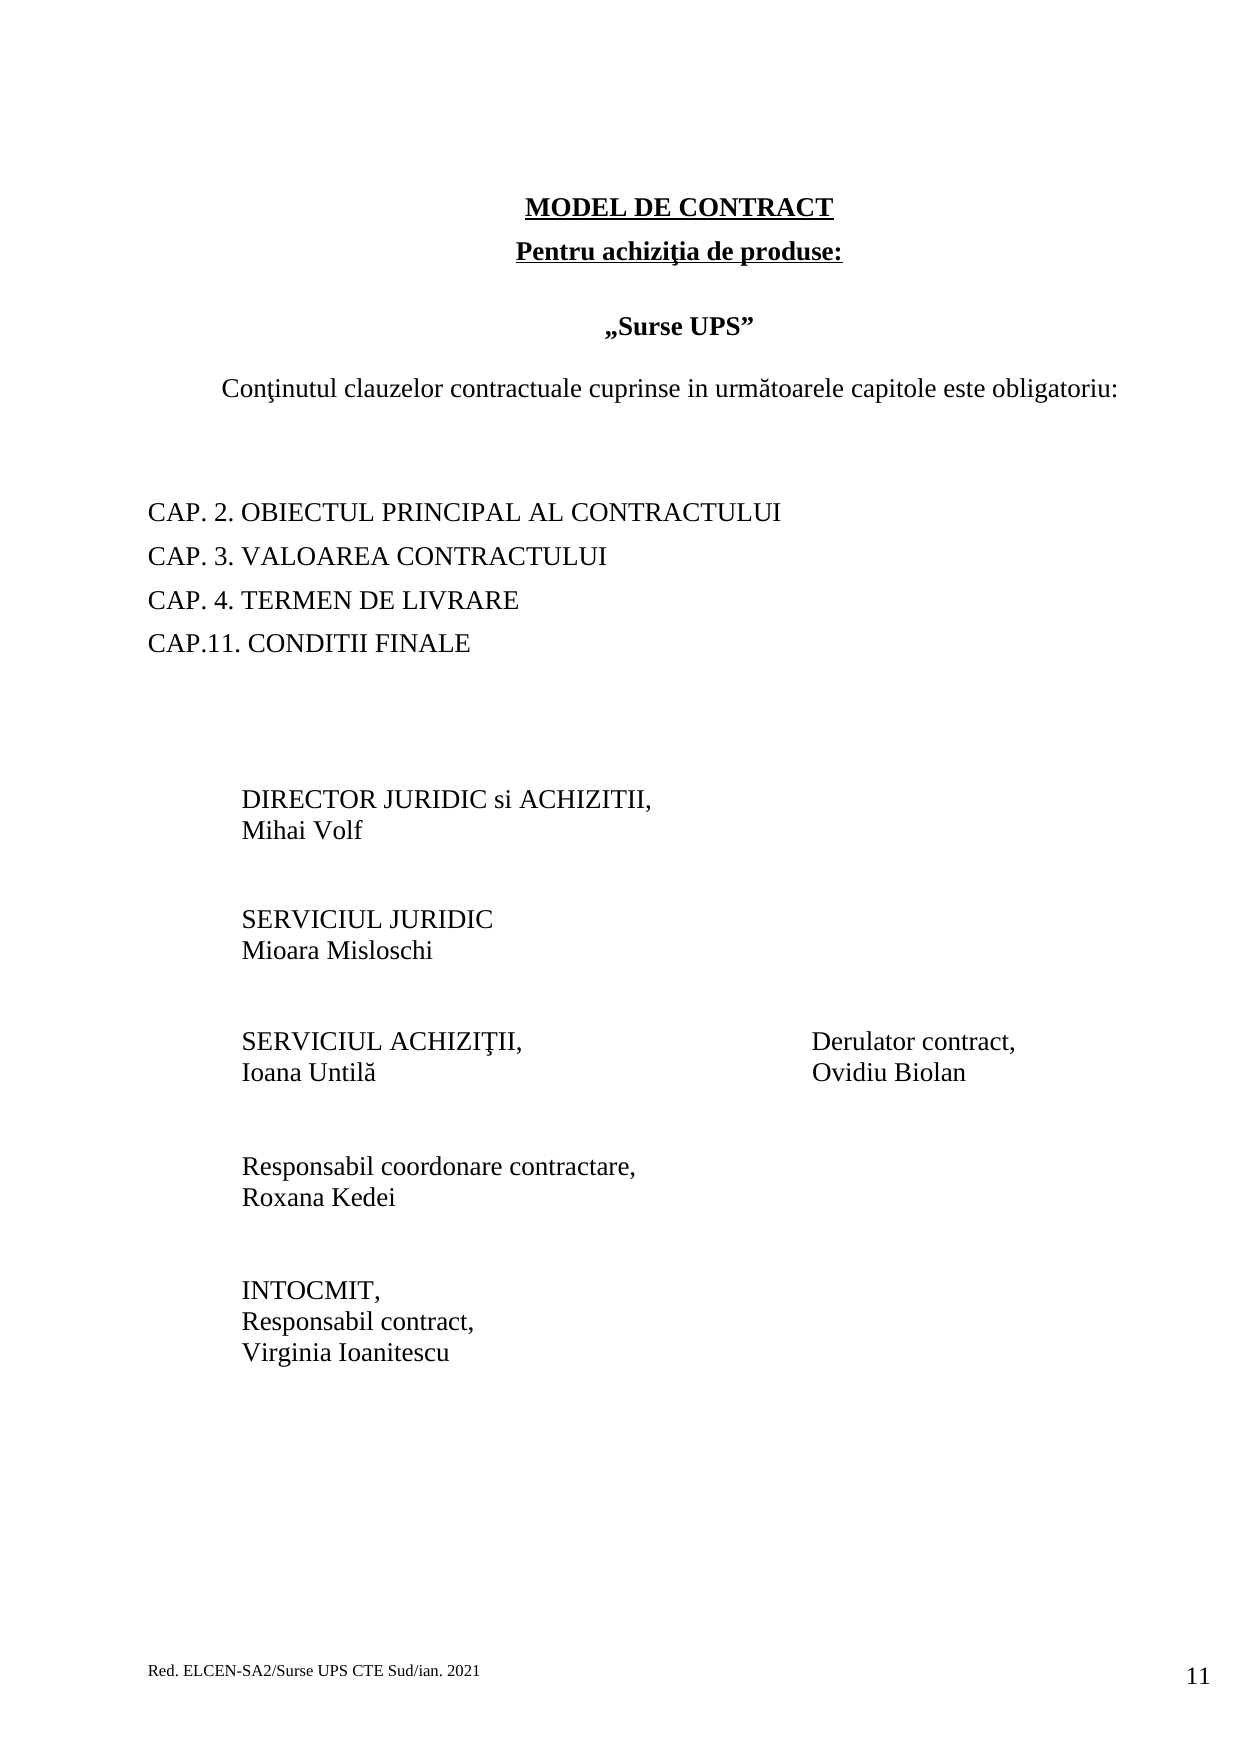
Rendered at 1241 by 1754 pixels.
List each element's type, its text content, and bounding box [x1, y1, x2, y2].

text Responsabil contract, [168, 1305, 1211, 1337]
text Ioana Untilă Ovidiu Biolan [241, 1056, 1211, 1087]
text Intocmit, [168, 1274, 1211, 1305]
subtitle MODEL DE CONTRACT [148, 191, 1211, 222]
text CAP. 4. TERMEN DE LIVRARE [148, 584, 1211, 615]
text CAP. 2. OBIECTUL PRINCIPAL AL CONTRACTULUI [148, 496, 1211, 528]
text CAP. 3. VALOAREA CONTRACTULUI [148, 540, 1211, 571]
text SERVICIUL ACHIZIŢII, Derulator contract, [241, 1025, 1211, 1056]
text Responsabil coordonare contractare, [148, 1150, 1211, 1181]
text Mihai Volf [241, 814, 1211, 845]
text Conţinutul clauzelor contractuale cuprinse in următoarele capitole este obligatoriu: [148, 372, 1211, 403]
text CAP.11. CONDITII FINALE [148, 627, 1211, 658]
text Virginia Ioanitescu [168, 1337, 1211, 1368]
text SERVICIUL JURIDIC [241, 903, 1211, 934]
text „Surse UPS” [148, 309, 1211, 341]
subtitle Pentru achiziţia de produse: [148, 235, 1211, 266]
text Mioara Misloschi [241, 934, 1211, 965]
text Roxana Kedei [148, 1181, 1211, 1212]
text DIRECTOR JURIDIC si ACHIZITII, [241, 783, 1211, 814]
